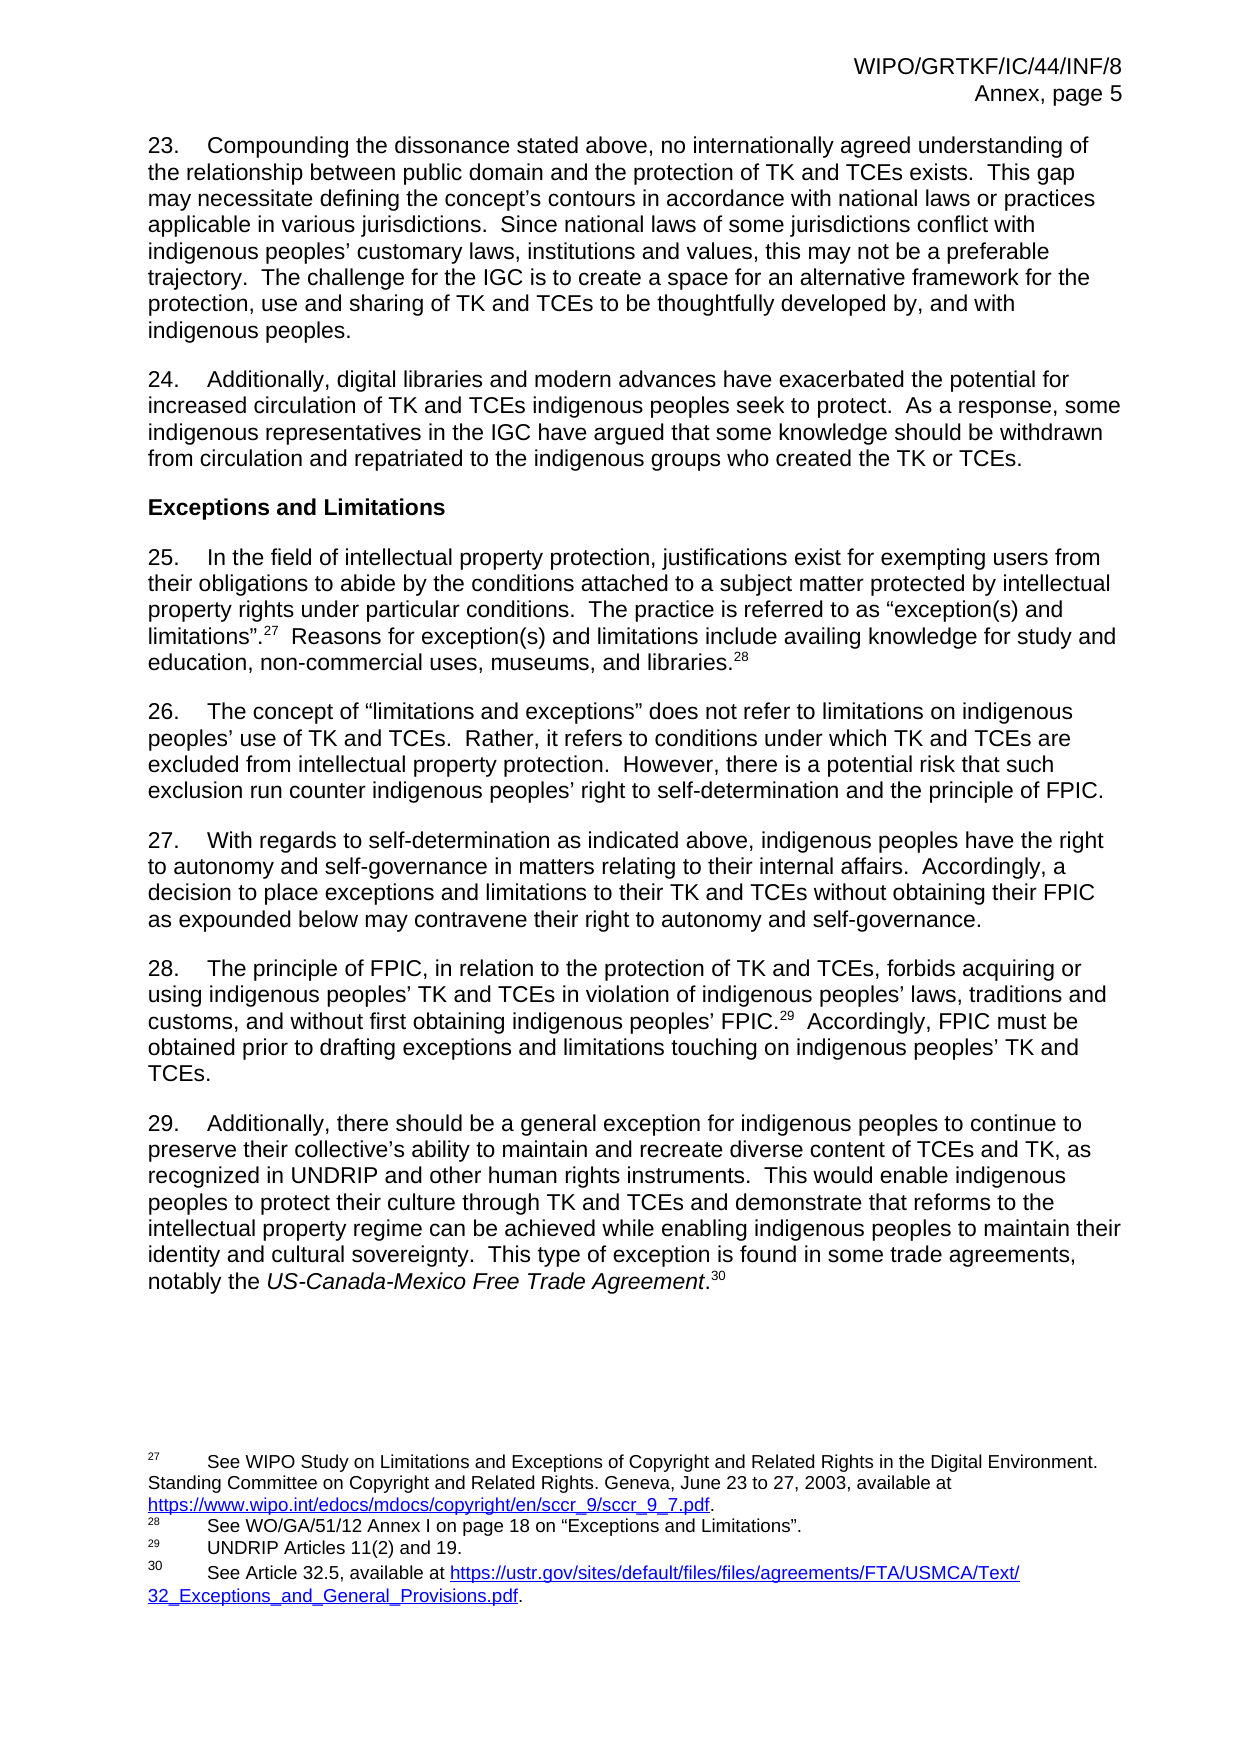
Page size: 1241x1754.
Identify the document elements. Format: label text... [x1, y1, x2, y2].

text The principle of FPIC, in relation to the protection of TK and TCEs, forbids acquiring or using indigenous peoples’ TK and TCEs in violation of indigenous peoples’ laws, traditions and customs, and without first obtaining indigenous peoples’ FPIC. Accordingly, FPIC must be obtained prior to drafting exceptions and limitations touching on indigenous peoples’ TK and TCEs. [148, 955, 1122, 1087]
text The concept of “limitations and exceptions” does not refer to limitations on indigenous peoples’ use of TK and TCEs. Rather, it refers to conditions under which TK and TCEs are excluded from intellectual property protection. However, there is a potential risk that such exclusion run counter indigenous peoples’ right to self-determination and the principle of FPIC. [148, 698, 1122, 804]
text In the field of intellectual property protection, justifications exist for exempting users from their obligations to abide by the conditions attached to a subject matter protected by intellectual property rights under particular conditions. The practice is referred to as “exception(s) and limitations”. Reasons for exception(s) and limitations include availing knowledge for study and education, non-commercial uses, museums, and libraries. [148, 543, 1122, 675]
text Compounding the dissonance stated above, no internationally agreed understanding of the relationship between public domain and the protection of TK and TCEs exists. This gap may necessitate defining the concept’s contours in accordance with national laws or practices applicable in various jurisdictions. Since national laws of some jurisdictions conflict with indigenous peoples’ customary laws, institutions and values, this may not be a preferable trajectory. The challenge for the IGC is to create a space for an alternative framework for the protection, use and sharing of TK and TCEs to be thoughtfully developed by, and with indigenous peoples. [148, 132, 1122, 343]
text With regards to self-determination as indicated above, indigenous peoples have the right to autonomy and self-governance in matters relating to their internal affairs. Accordingly, a decision to place exceptions and limitations to their TK and TCEs without obtaining their FPIC as expounded below may contravene their right to autonomy and self-governance. [148, 827, 1122, 932]
text Exceptions and Limitations [148, 494, 1122, 521]
text Additionally, there should be a general exception for indigenous peoples to continue to preserve their collective’s ability to maintain and recreate diverse content of TCEs and TK, as recognized in UNDRIP and other human rights instruments. This would enable indigenous peoples to protect their culture through TK and TCEs and demonstrate that reforms to the intellectual property regime can be achieved while enabling indigenous peoples to maintain their identity and cultural sovereignty. This type of exception is found in some trade agreements, notably the US-Canada-Mexico Free Trade Agreement. [148, 1109, 1122, 1294]
text Additionally, digital libraries and modern advances have exacerbated the potential for increased circulation of TK and TCEs indigenous peoples seek to protect. As a response, some indigenous representatives in the IGC have argued that some knowledge should be withdrawn from circulation and repatriated to the indigenous groups who created the TK or TCEs. [148, 366, 1122, 471]
